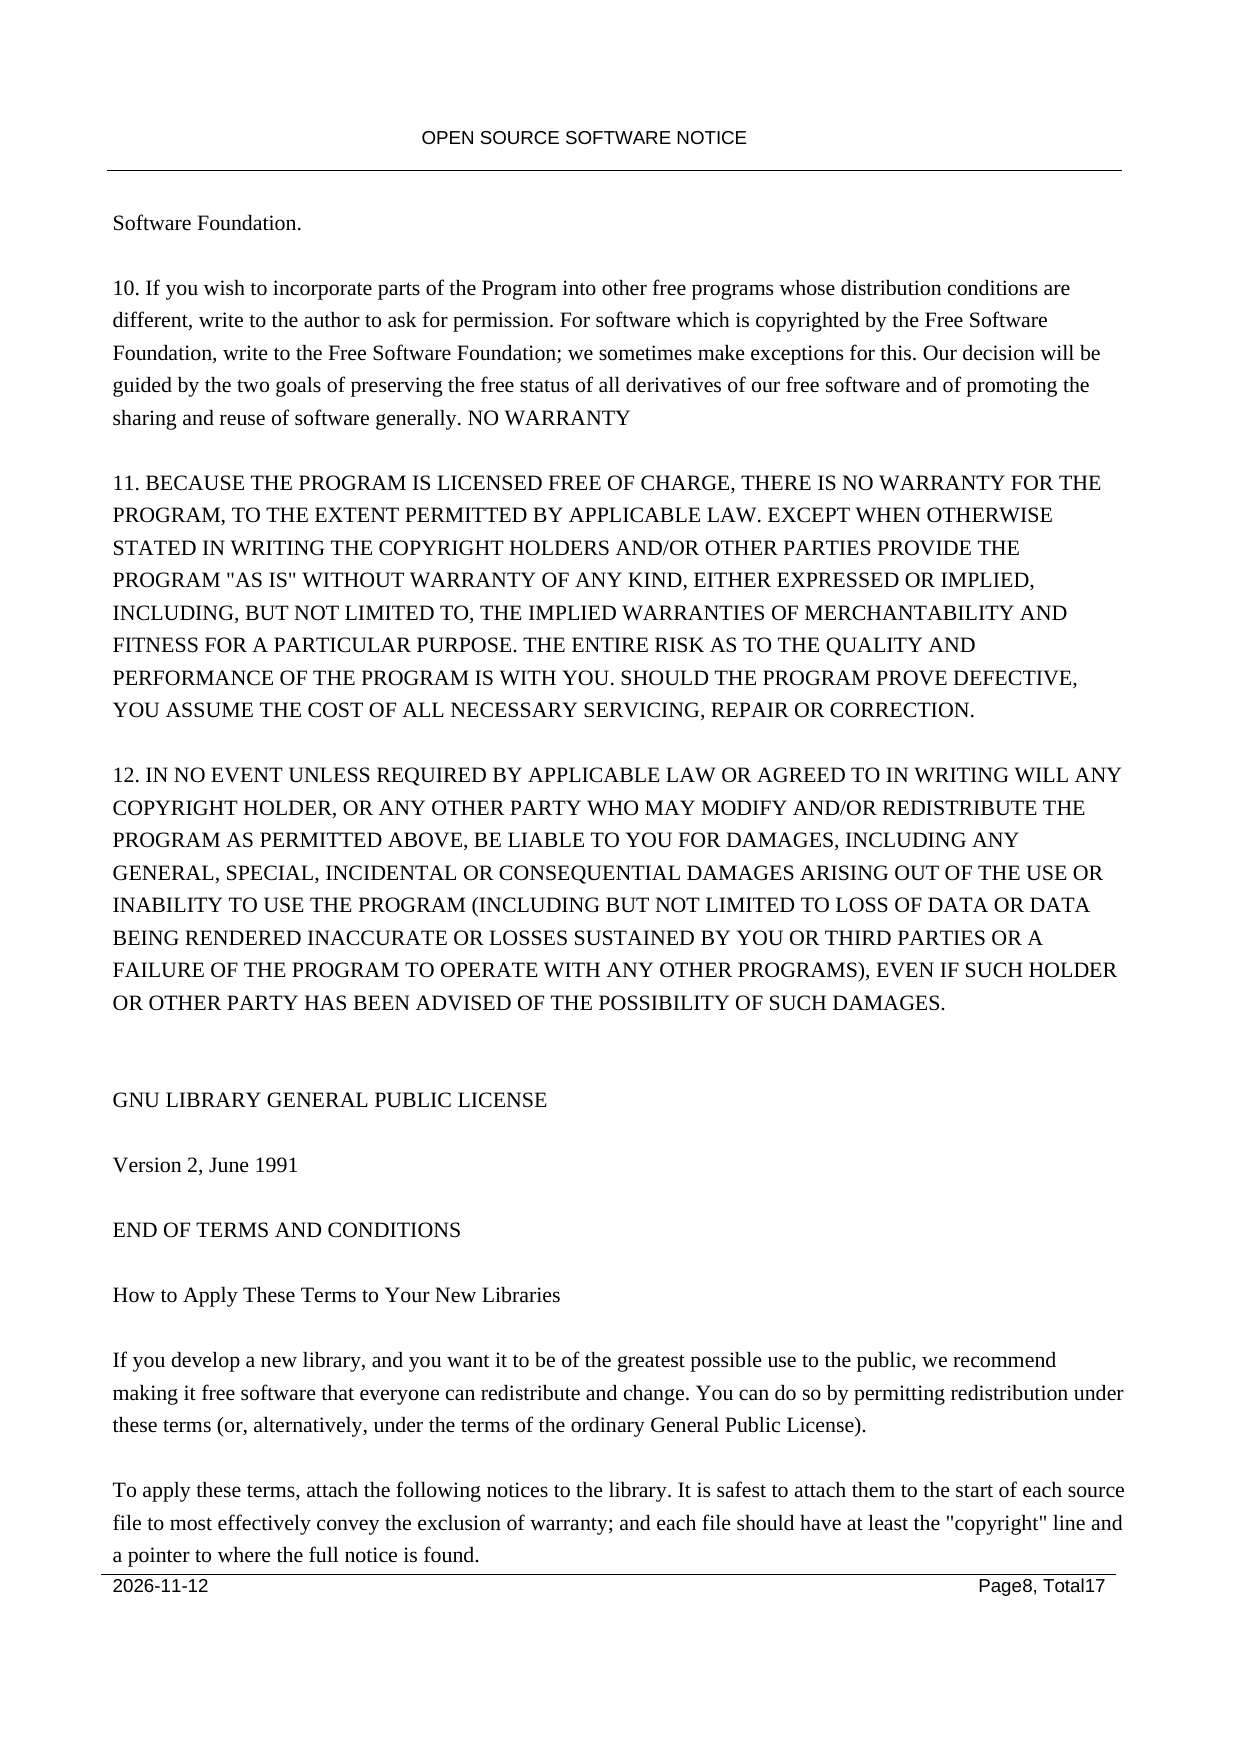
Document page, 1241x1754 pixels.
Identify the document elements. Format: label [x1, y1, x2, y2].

text [112, 206, 1128, 1571]
